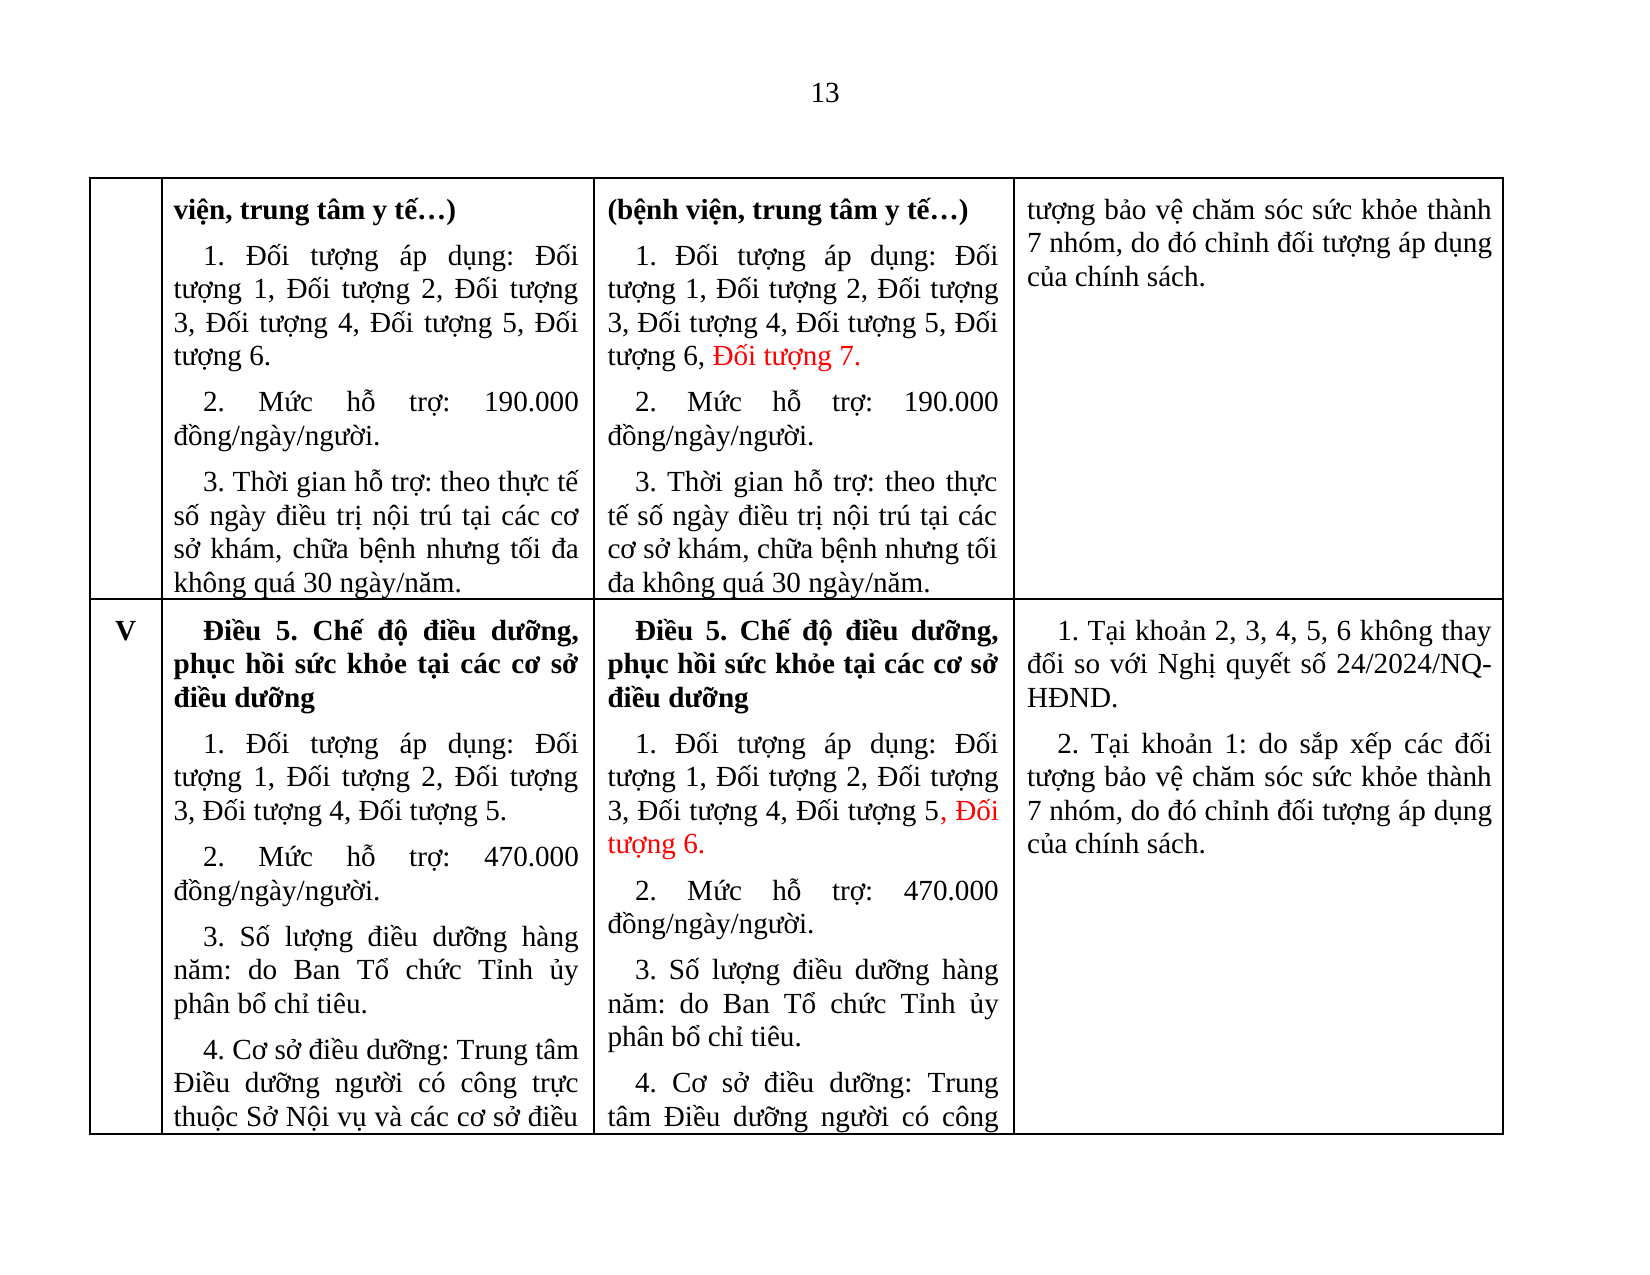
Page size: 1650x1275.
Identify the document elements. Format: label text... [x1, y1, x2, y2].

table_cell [1015, 600, 1502, 1132]
table_cell V [91, 600, 161, 1132]
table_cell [595, 179, 1013, 598]
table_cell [163, 600, 593, 1132]
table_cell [595, 600, 1013, 1132]
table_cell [163, 179, 593, 598]
table_cell IV [91, 179, 161, 598]
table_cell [1015, 179, 1502, 598]
